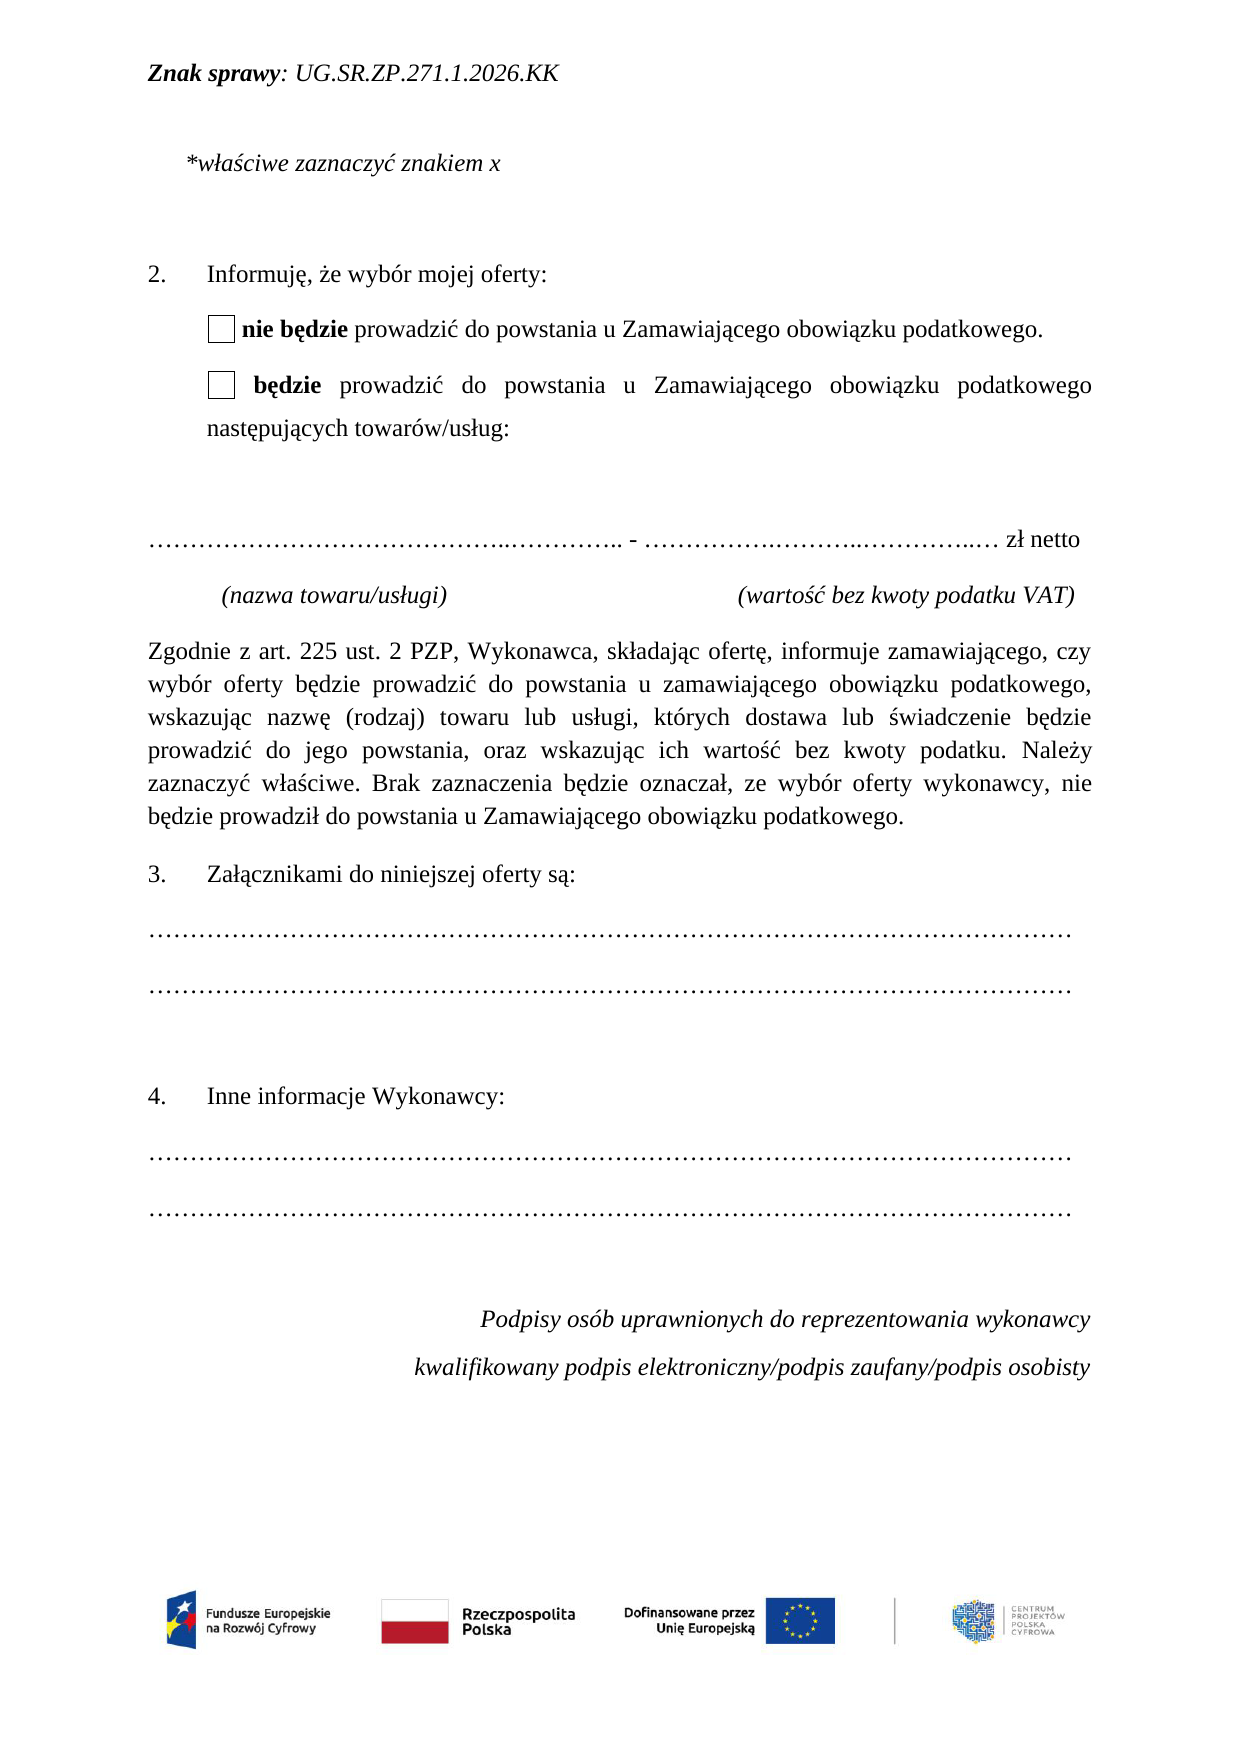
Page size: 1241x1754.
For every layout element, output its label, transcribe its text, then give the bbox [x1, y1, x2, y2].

list Załącznikami do niniejszej oferty są: [148, 859, 1093, 888]
text Zgodnie z art. 225 ust. 2 PZP, Wykonawca, składając ofertę, informuje zamawiającego, czy wybór oferty będzie prowadzić do powstania u zamawiającego obowiązku podatkowego, wskazując nazwę (rodzaj) towaru lub usługi, których dostawa lub świadczenie będzie prowadzić do jego powstania, oraz wskazując ich wartość bez kwoty podatku. Należy zaznaczyć właściwe. Brak zaznaczenia będzie oznaczał, ze wybór oferty wykonawcy, nie będzie prowadził do powstania u Zamawiającego obowiązku podatkowego. [148, 636, 1093, 829]
text ………………………………………………………………………………………………… [148, 1193, 1093, 1221]
text będzie prowadzić do powstania u Zamawiającego obowiązku podatkowego następujących towarów/usług: [207, 370, 1093, 442]
text Podpisy osób uprawnionych do reprezentowania wykonawcy [148, 1304, 1093, 1333]
text (nazwa towaru/usługi) (wartość bez kwoty podatku VAT) [148, 580, 1093, 609]
list Inne informacje Wykonawcy: [148, 1081, 1093, 1110]
text *właściwe zaznaczyć znakiem x [185, 148, 1093, 176]
text nie będzie prowadzić do powstania u Zamawiającego obowiązku podatkowego. [207, 314, 1093, 343]
list Informuję, że wybór mojej oferty: [148, 259, 1093, 288]
text ………………………………………………………………………………………………… [148, 914, 1093, 943]
text ………………………………………………………………………………………………… [148, 1137, 1093, 1166]
text ………………………………………………………………………………………………… [148, 970, 1093, 999]
text ……………………………………..………….. - …………….………..…………..… zł netto [148, 524, 1093, 553]
text kwalifikowany podpis elektroniczny/podpis zaufany/podpis osobisty [148, 1352, 1093, 1380]
